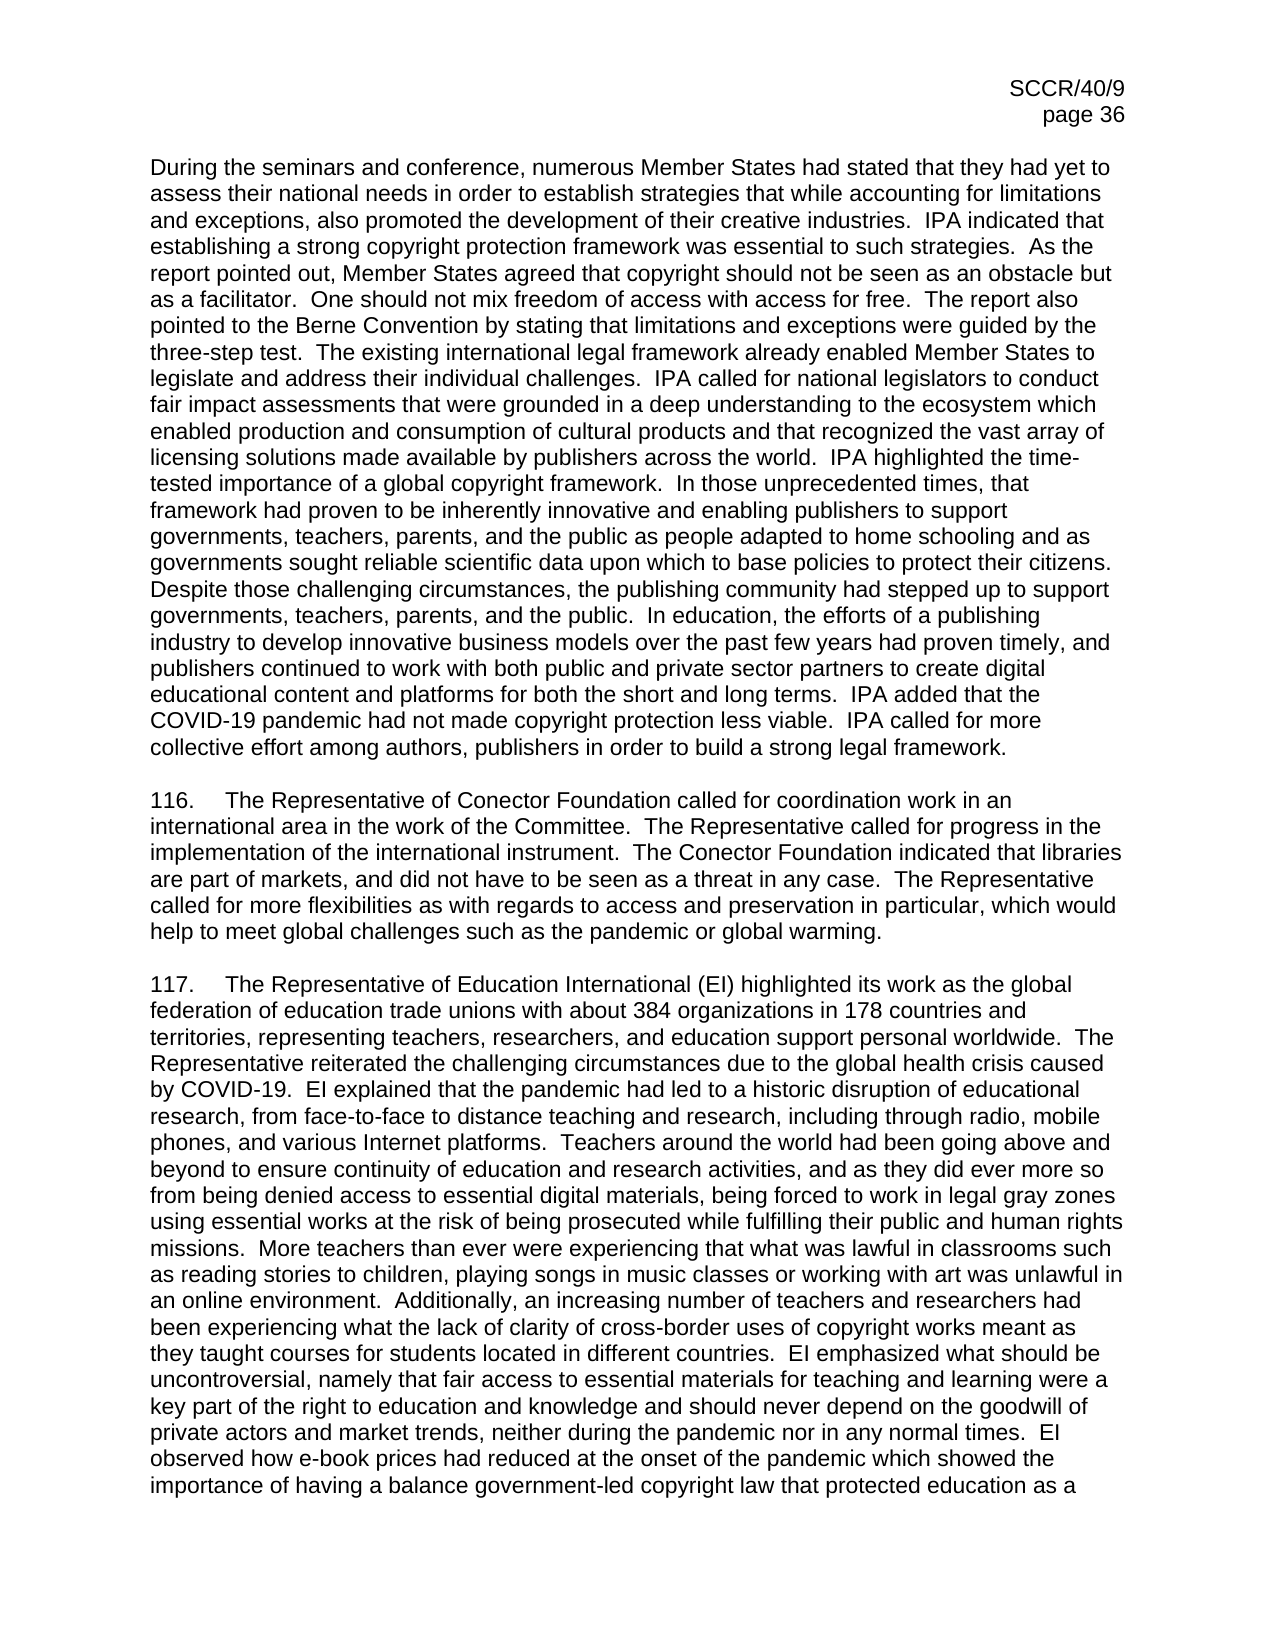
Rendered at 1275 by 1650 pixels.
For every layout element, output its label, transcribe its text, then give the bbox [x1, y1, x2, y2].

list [150, 154, 1125, 760]
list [150, 971, 1125, 1498]
list The Representative of Conector Foundation called for coordination work in an international area in the work of the Committee. The Representative called for progress in the implementation of the international instrument. The Conector Foundation indicated that libraries are part of markets, and did not have to be seen as a threat in any case. The Representative called for more flexibilities as with regards to access and preservation in particular, which would help to meet global challenges such as the pandemic or global warming. [150, 787, 1125, 945]
